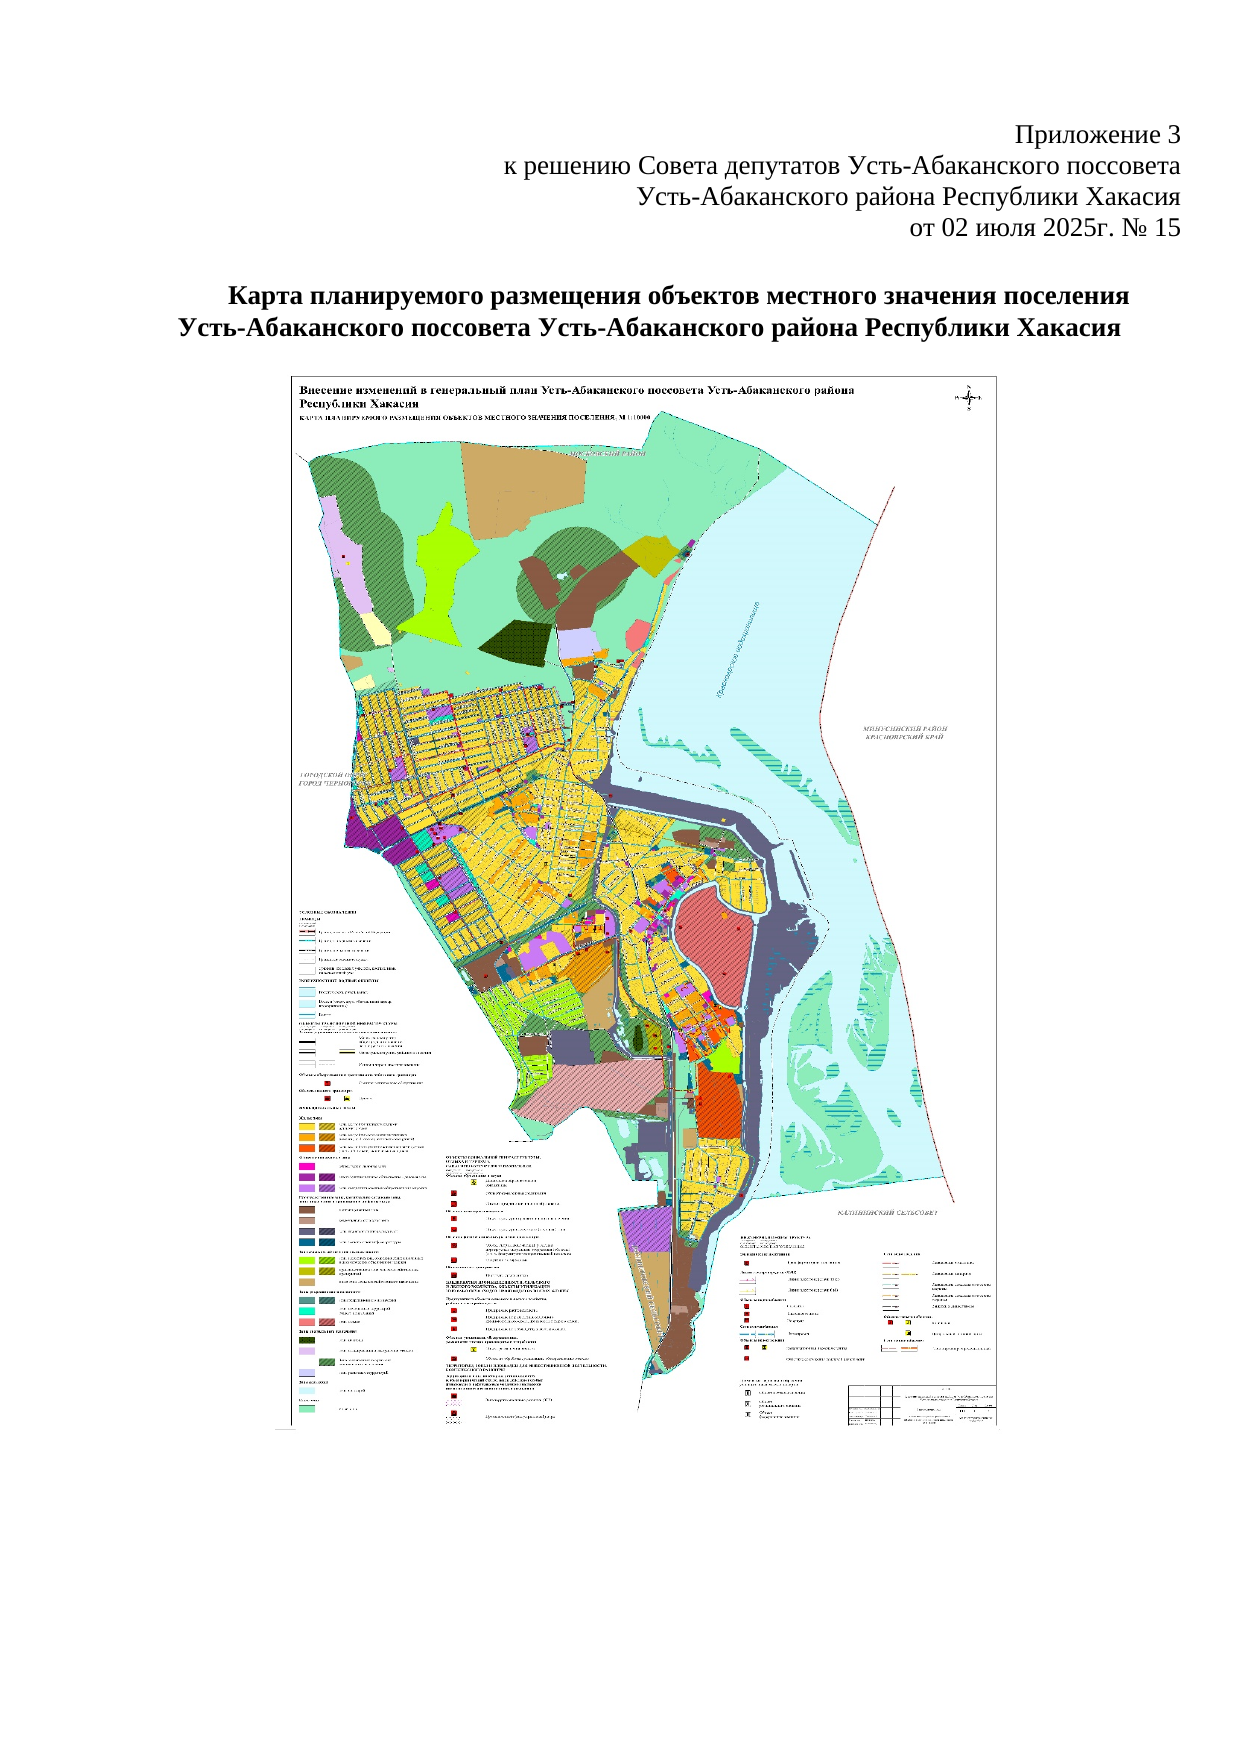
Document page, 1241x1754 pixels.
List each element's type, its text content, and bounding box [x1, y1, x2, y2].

text от 02 июля 2025г. № 15 [177, 212, 1181, 243]
text Карта планируемого размещения объектов местного значения поселения [177, 279, 1181, 311]
text Приложение 3 [177, 118, 1181, 149]
text к решению Совета депутатов Усть-Абаканского поссовета [177, 149, 1181, 180]
text Усть-Абаканского района Республики Хакасия [177, 180, 1181, 212]
text Усть-Абаканского поссовета Усть-Абаканского района Республики Хакасия [177, 311, 1181, 342]
picture [275, 372, 1084, 1631]
